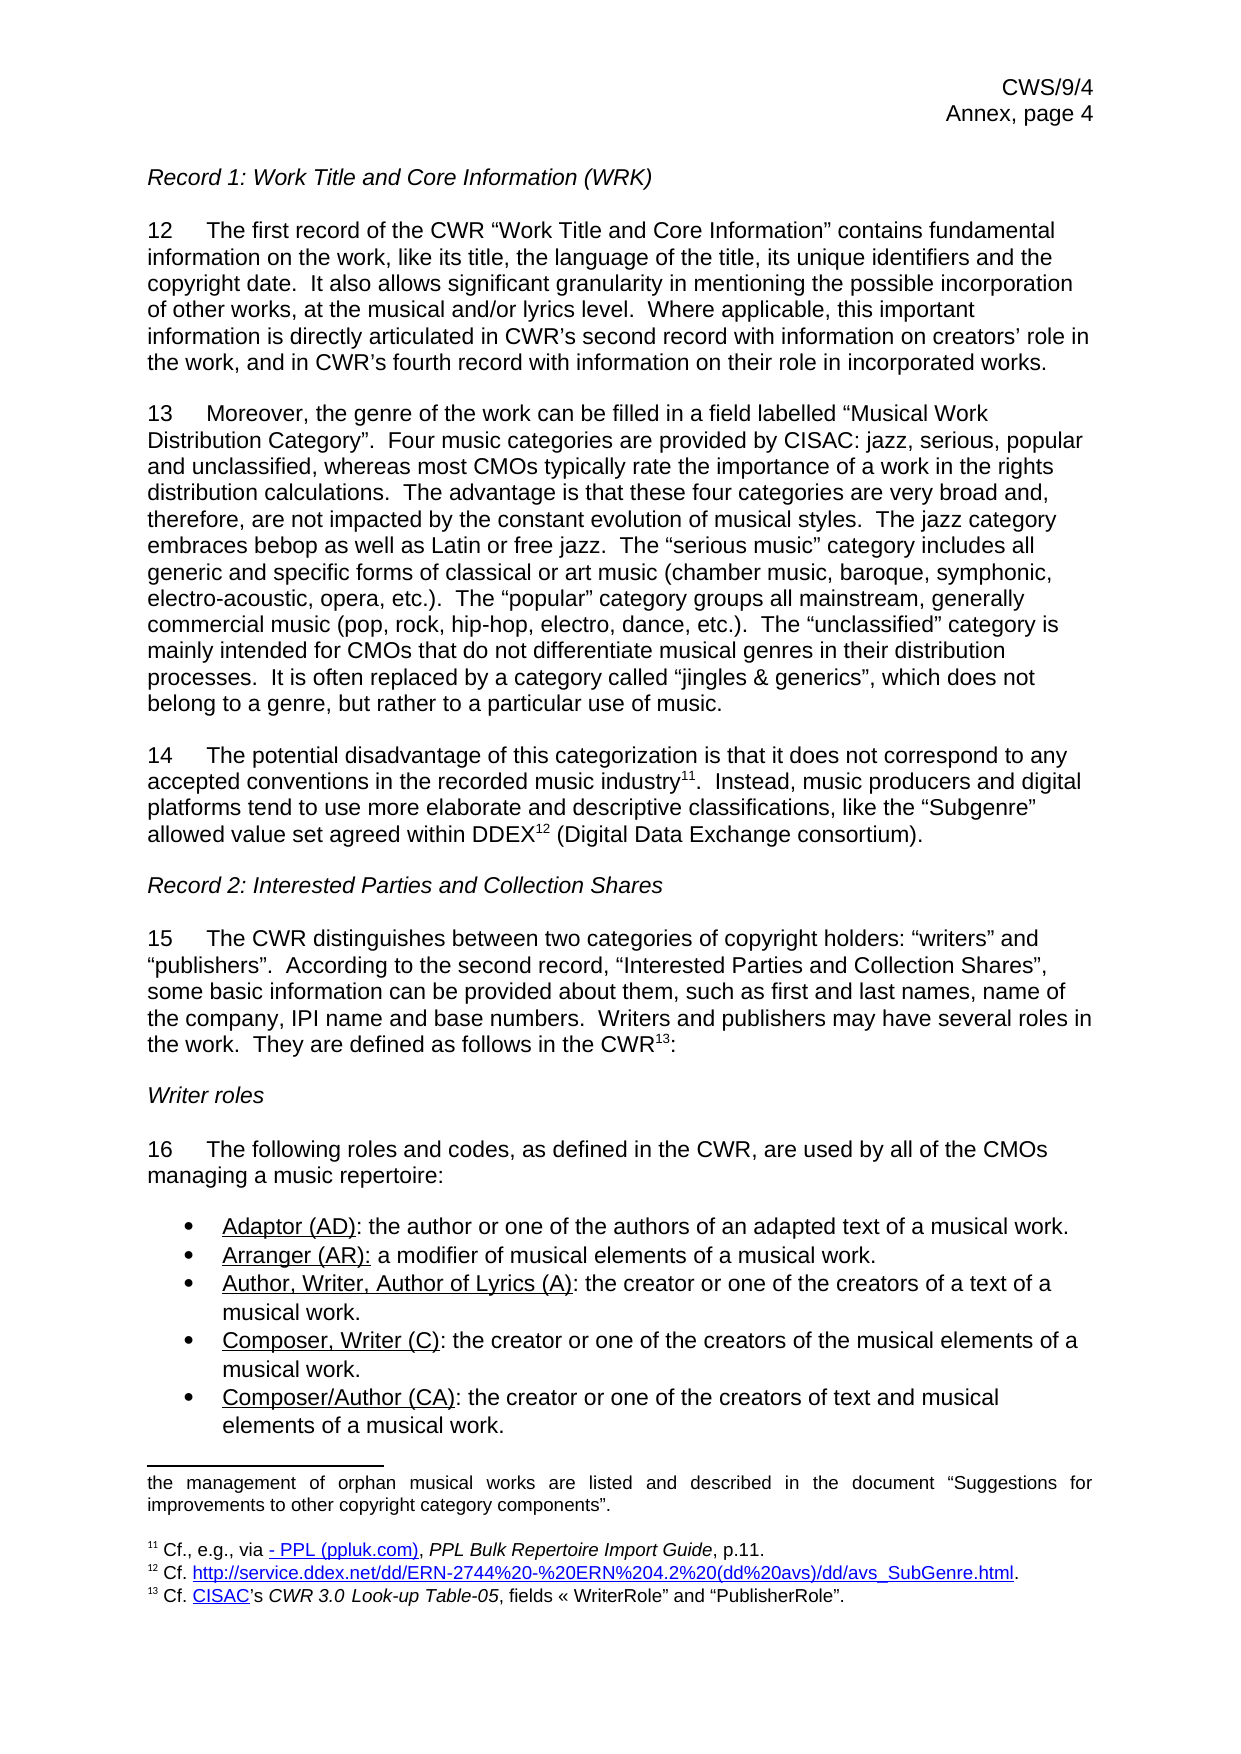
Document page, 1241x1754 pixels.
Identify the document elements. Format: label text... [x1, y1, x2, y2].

subtitle Record 1: Work Title and Core Information (WRK) [147, 164, 1093, 190]
list Author, Writer, Author of Lyrics (A): the creator or one of the creators of a text of a musical work. [184, 1270, 1093, 1325]
subtitle Writer roles [147, 1082, 1093, 1108]
list Composer/Author (CA): the creator or one of the creators of text and musical elements of a musical work. [184, 1384, 1093, 1439]
text Moreover, the genre of the work can be filled in a field labelled “Musical Work Distribution Category”. Four music categories are provided by CISAC: jazz, serious, popular and unclassified, whereas most CMOs typically rate the importance of a work in the rights distribution calculations. The advantage is that these four categories are very broad and, therefore, are not impacted by the constant evolution of musical styles. The jazz category embraces bebop as well as Latin or free jazz. The “serious music” category includes all generic and specific forms of classical or art music (chamber music, baroque, symphonic, electro-acoustic, opera, etc.). The “popular” category groups all mainstream, generally commercial music (pop, rock, hip-hop, electro, dance, etc.). The “unclassified” category is mainly intended for CMOs that do not differentiate musical genres in their distribution processes. It is often replaced by a category called “jingles & generics”, which does not belong to a genre, but rather to a particular use of music. [147, 400, 1093, 717]
text The first record of the CWR “Work Title and Core Information” contains fundamental information on the work, like its title, the language of the title, its unique identifiers and the copyright date. It also allows significant granularity in mentioning the possible incorporation of other works, at the musical and/or lyrics level. Where applicable, this important information is directly articulated in CWR’s second record with information on creators’ role in the work, and in CWR’s fourth record with information on their role in incorporated works. [147, 217, 1093, 375]
text The following roles and codes, as defined in the CWR, are used by all of the CMOs managing a music repertoire: [147, 1136, 1093, 1188]
subtitle Record 2: Interested Parties and Collection Shares [147, 872, 1093, 898]
list Composer, Writer (C): the creator or one of the creators of the musical elements of a musical work. [184, 1327, 1093, 1382]
text The CWR distinguishes between two categories of copyright holders: “writers” and “publishers”. According to the second record, “Interested Parties and Collection Shares”, some basic information can be provided about them, such as first and last names, name of the company, IPI name and base numbers. Writers and publishers may have several roles in the work. They are defined as follows in the CWR: [147, 925, 1093, 1057]
list Arranger (AR): a modifier of musical elements of a musical work. [184, 1242, 1093, 1268]
text The potential disadvantage of this categorization is that it does not correspond to any accepted conventions in the recorded music industry. Instead, music producers and digital platforms tend to use more elaborate and descriptive classifications, like the “Subgenre” allowed value set agreed within DDEX (Digital Data Exchange consortium). [147, 742, 1093, 847]
list Adaptor (AD): the author or one of the authors of an adapted text of a musical work. [184, 1213, 1093, 1240]
